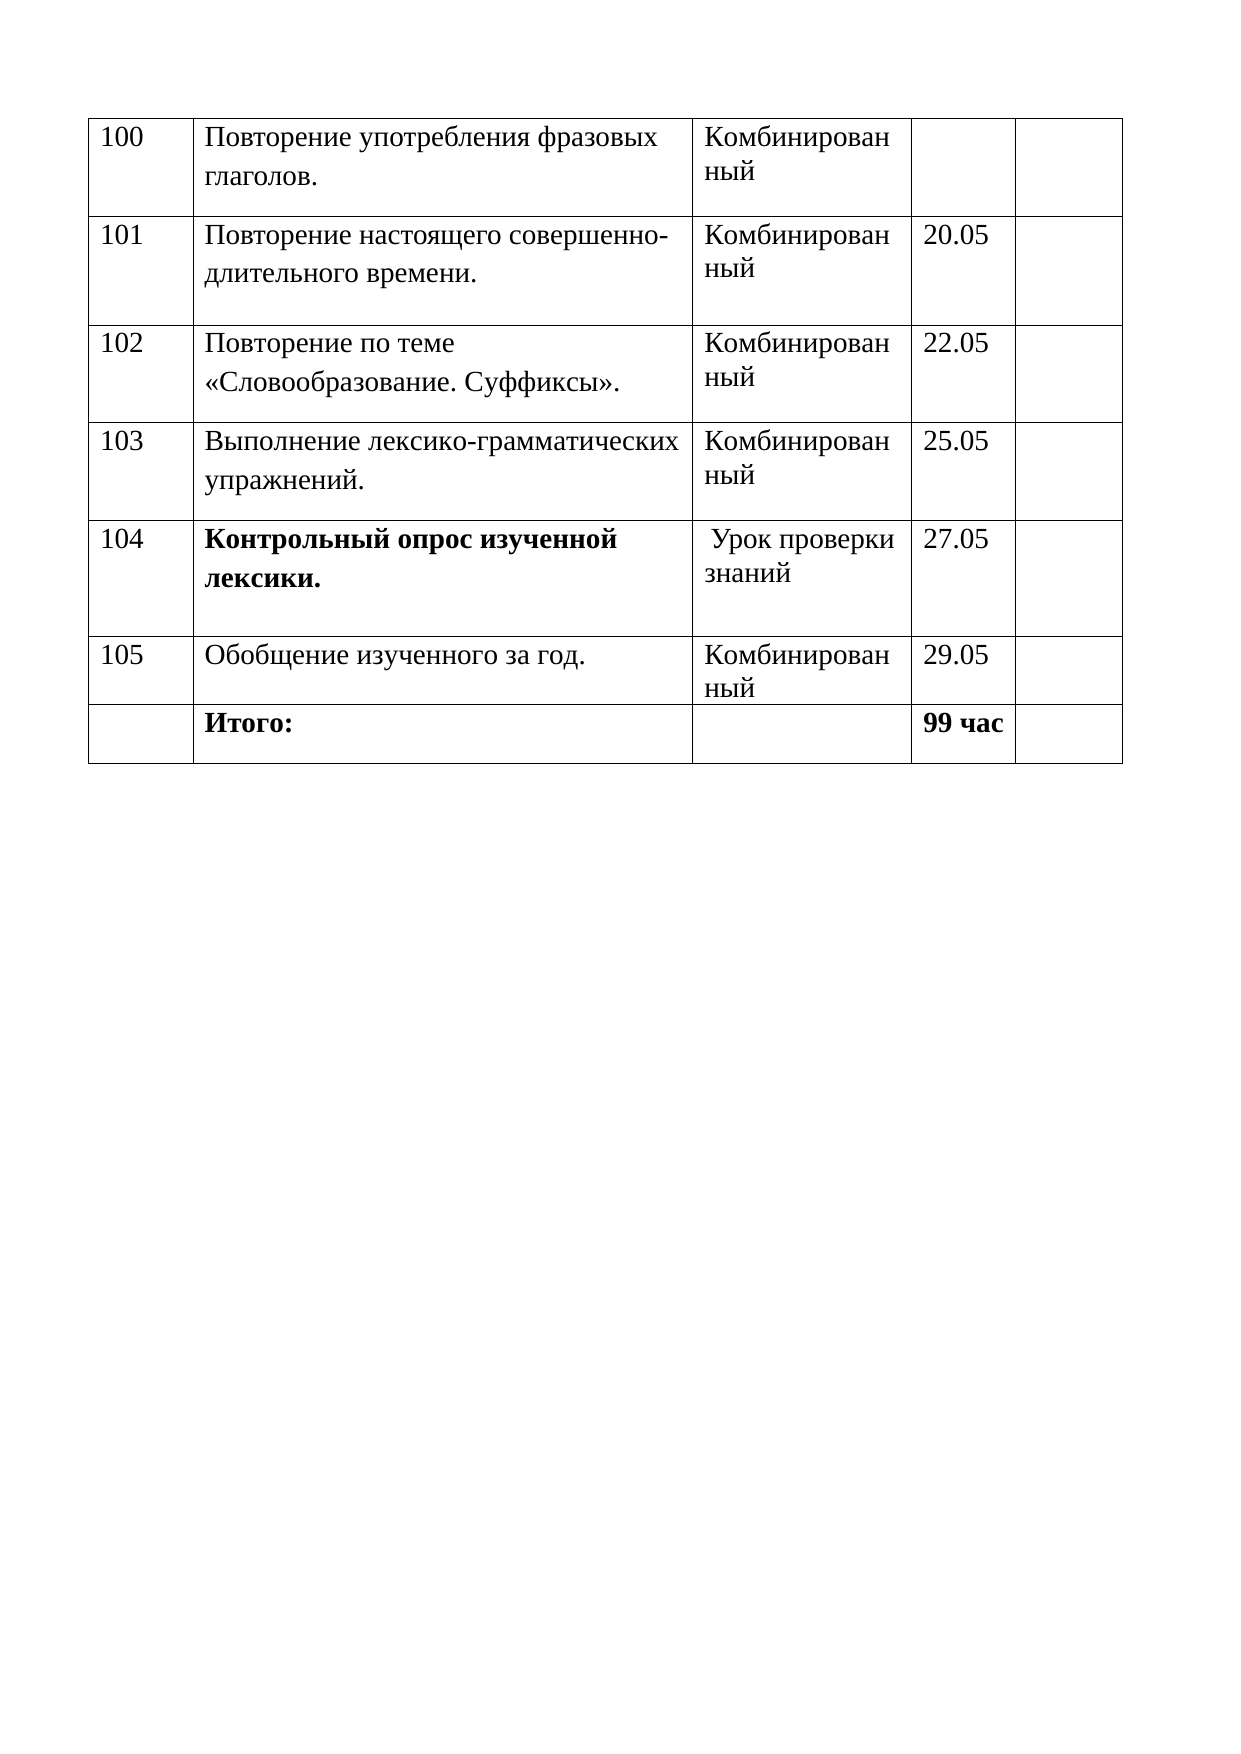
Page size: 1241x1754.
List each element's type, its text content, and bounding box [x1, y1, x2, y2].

table_cell [1016, 423, 1122, 520]
table_cell Контрольный опрос изученной лексики. [194, 521, 692, 636]
table_cell Комбинирован ный [693, 119, 911, 216]
table_cell 99 час [912, 705, 1015, 763]
table_cell 102 [89, 326, 193, 422]
table_cell Повторение по теме «Словообразование. Суффиксы». [194, 326, 692, 422]
table_cell [1016, 705, 1122, 763]
table_cell Обобщение изученного за год. [194, 637, 692, 704]
table_cell [912, 119, 1015, 216]
table_cell Комбинирован ный [693, 423, 911, 520]
table_cell Комбинирован ный [693, 326, 911, 422]
table_cell 25.05 [912, 423, 1015, 520]
table_cell [1016, 119, 1122, 216]
table_cell [1016, 521, 1122, 636]
table_cell Комбинирован ный [693, 217, 911, 324]
table_cell [1016, 326, 1122, 422]
table_cell Выполнение лексико-грамматических упражнений. [194, 423, 692, 520]
table_cell 104 [89, 521, 193, 636]
table_cell Повторение употребления фразовых глаголов. [194, 119, 692, 216]
table_cell 20.05 [912, 217, 1015, 324]
table_cell Повторение настоящего совершенно-длительного времени. [194, 217, 692, 324]
table_cell 27.05 [912, 521, 1015, 636]
table_cell 29.05 [912, 637, 1015, 704]
table_cell Урок проверки знаний [693, 521, 911, 636]
table_cell Итого: [194, 705, 692, 763]
table_cell [1016, 217, 1122, 324]
table_cell 100 [89, 119, 193, 216]
table_cell [1016, 637, 1122, 704]
table_cell 22.05 [912, 326, 1015, 422]
table_cell Комбинирован ный [693, 637, 911, 704]
table_cell 103 [89, 423, 193, 520]
table_cell [693, 705, 911, 763]
table_cell [89, 705, 193, 763]
table_cell 105 [89, 637, 193, 704]
table_cell 101 [89, 217, 193, 324]
